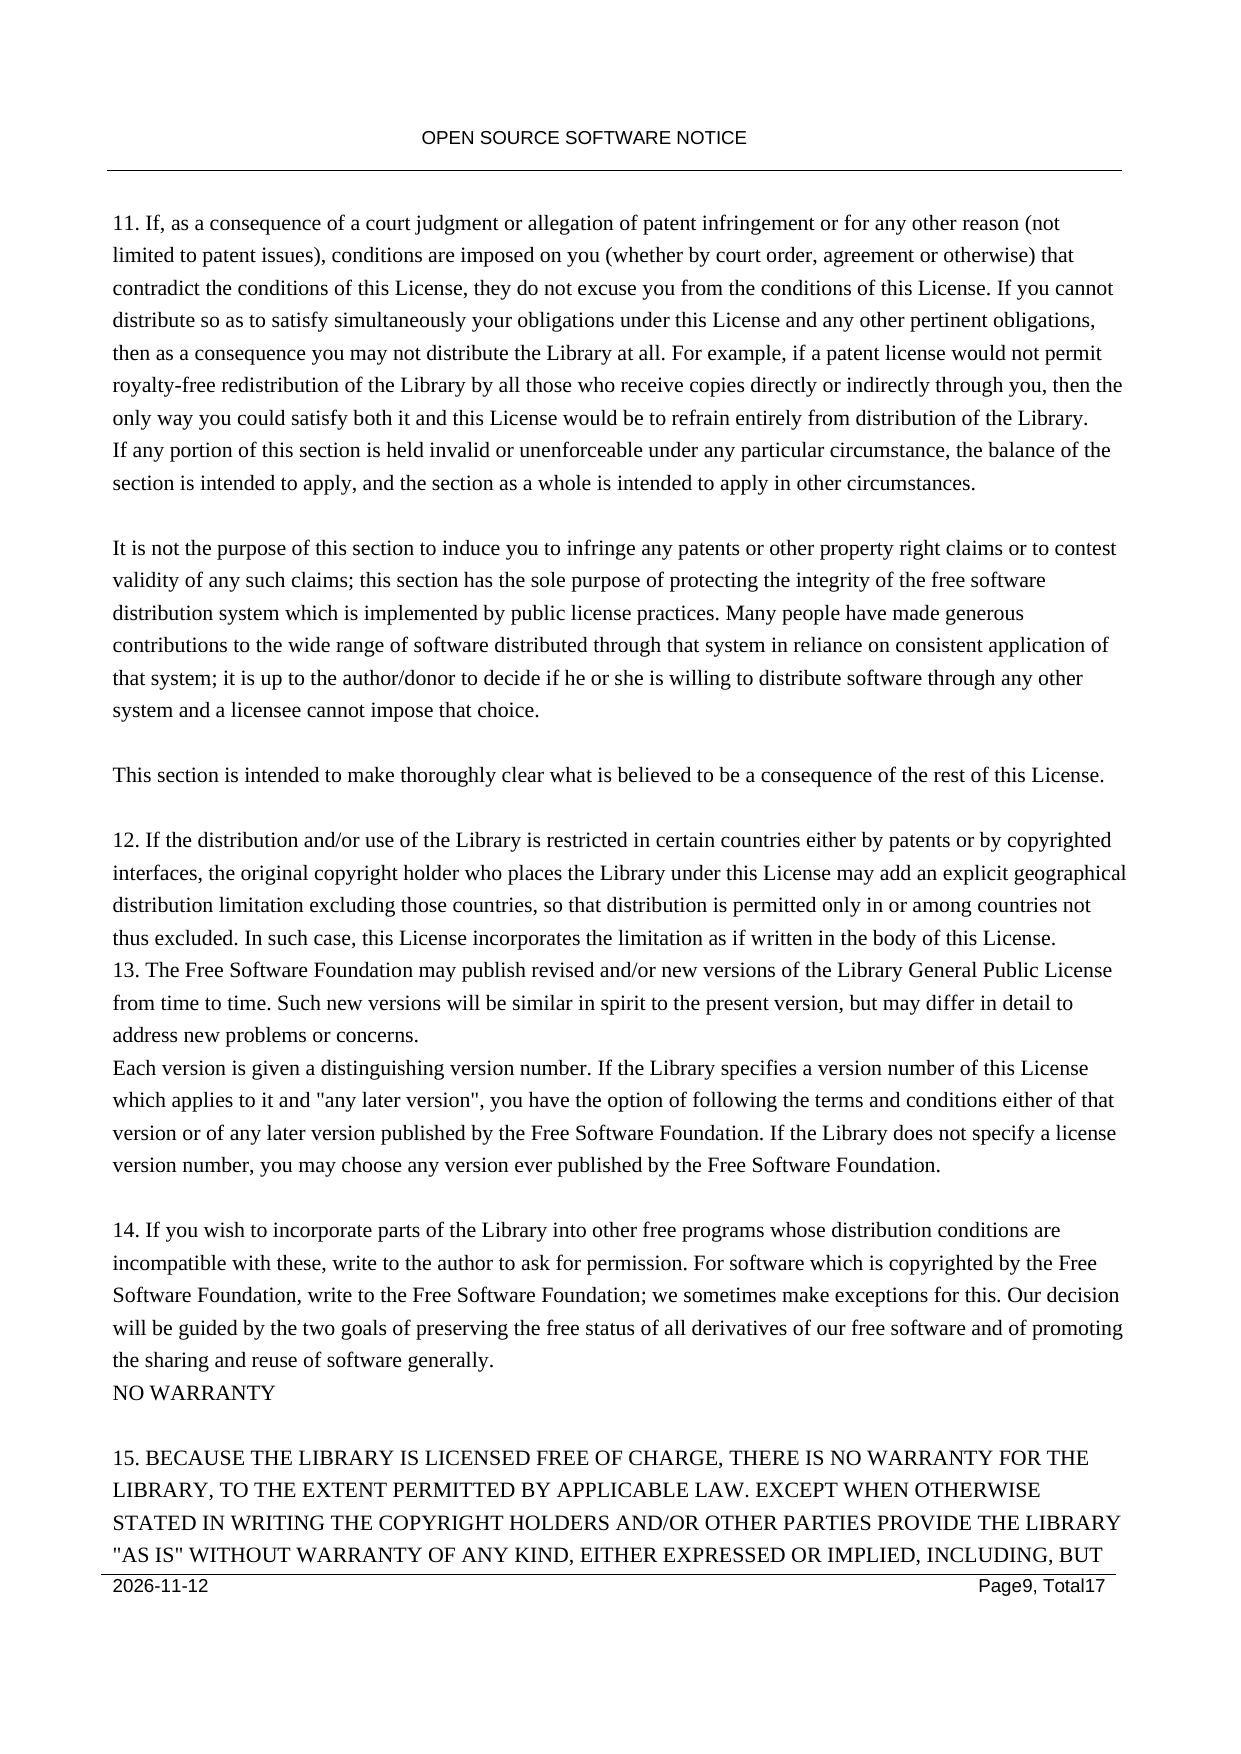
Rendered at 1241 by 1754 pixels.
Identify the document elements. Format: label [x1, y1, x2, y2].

text [112, 206, 1128, 1571]
